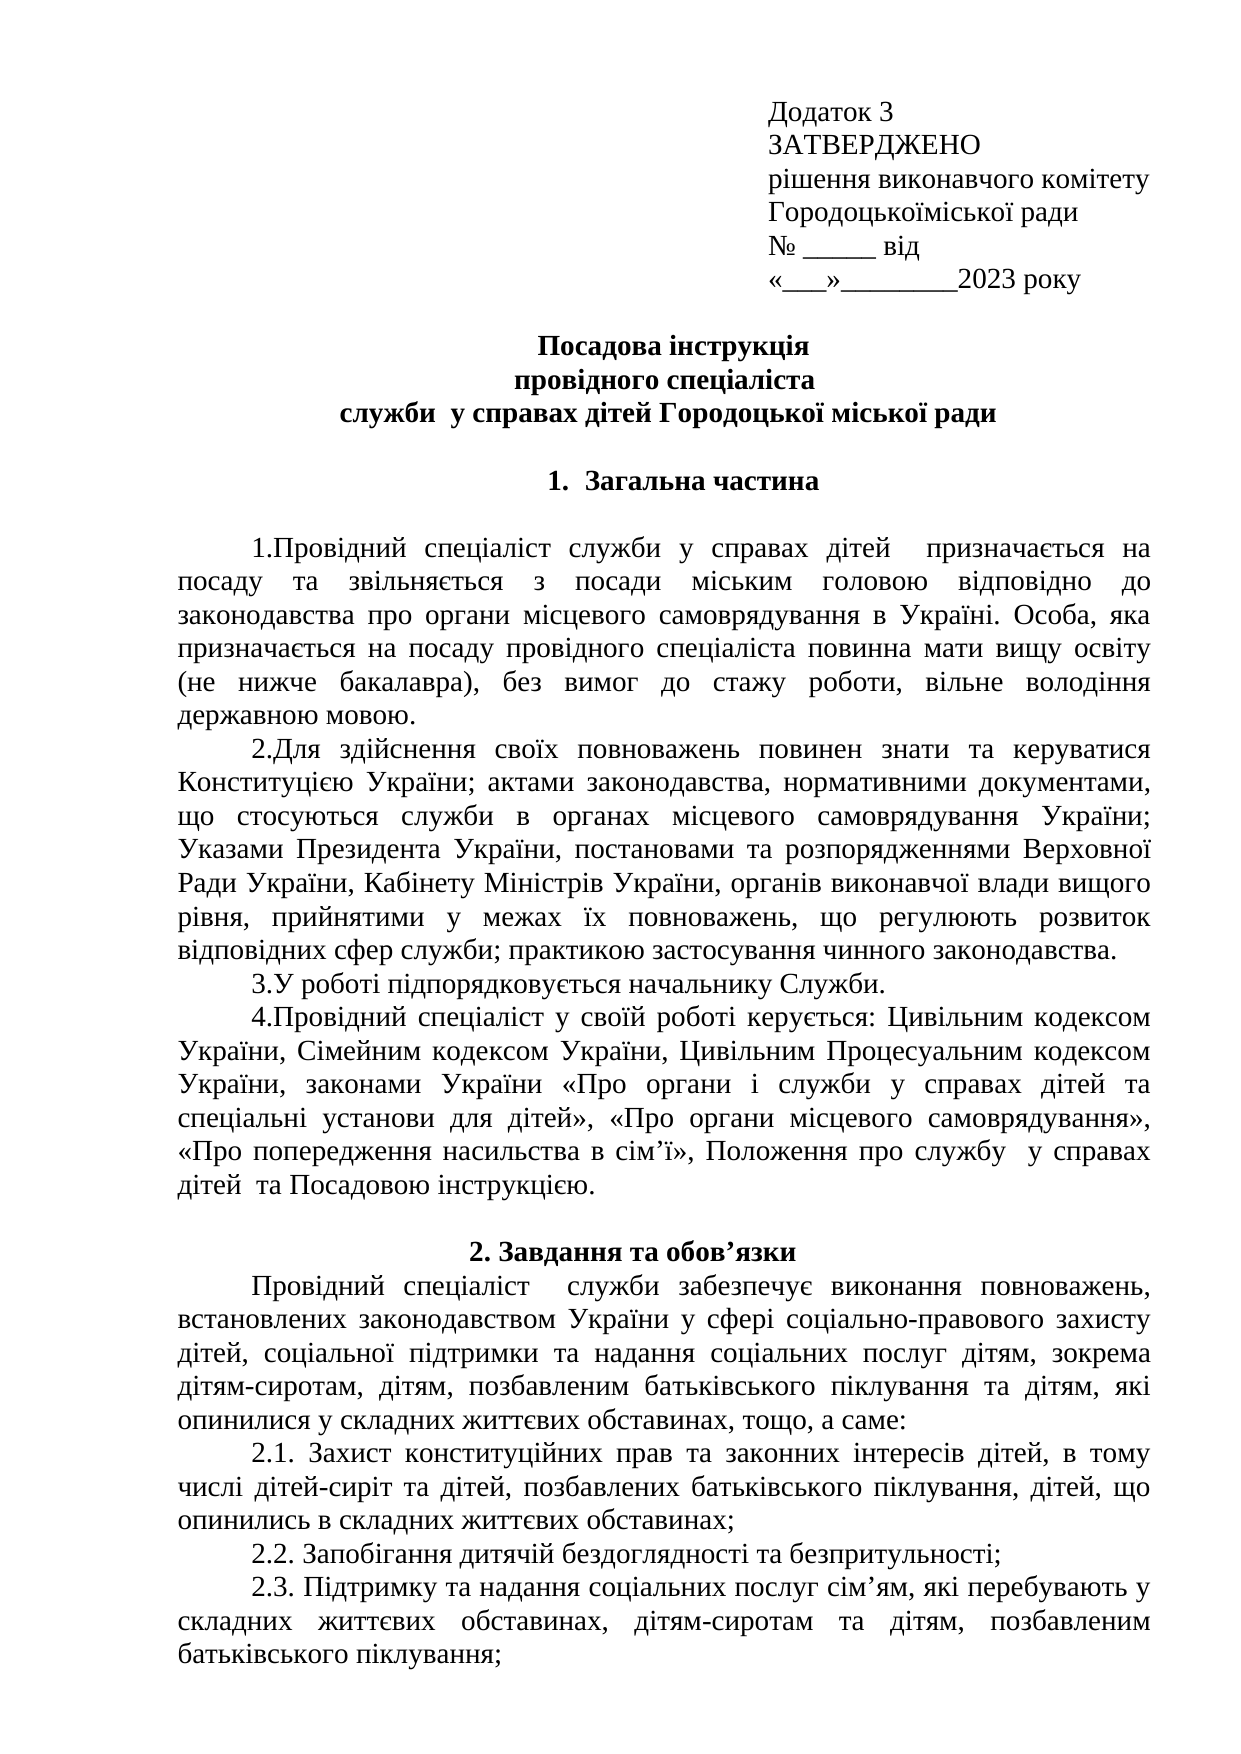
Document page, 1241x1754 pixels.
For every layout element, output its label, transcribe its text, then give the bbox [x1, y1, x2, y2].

text 4.Провідний спеціаліст у своїй роботі керується: Цивільним кодексом України, Сімейним кодексом України, Цивільним Процесуальним кодексом України, законами України «Про органи і служби у справах дітей та спеціальні установи для дітей», «Про органи місцевого самоврядування», «Про попередження насильства в сім’ї», Положення про службу у справах дітей та Посадовою інструкцією. [177, 999, 1152, 1201]
text 1.Провідний спеціаліст служби у справах дітей призначається на посаду та звільняється з посади міським головою відповідно до законодавства про органи місцевого самоврядування в Україні. Особа, яка призначається на посаду провідного спеціаліста повинна мати вищу освіту (не нижче бакалавра), без вимог до стажу роботи, вільне володіння державною мовою. [177, 530, 1152, 731]
text 2.1. Захист конституційних прав та законних інтересів дітей, в тому числі дітей-сиріт та дітей, позбавлених батьківського піклування, дітей, що опинились в складних життєвих обставинах; [177, 1435, 1152, 1536]
text служби у справах дітей Городоцької міської ради [177, 396, 1152, 429]
text 2.2. Запобігання дитячій бездоглядності та безпритульності; [177, 1536, 1152, 1569]
text рішення виконавчого комітету Городоцькоїміської ради [768, 161, 1152, 228]
text 2.3. Підтримку та надання соціальних послуг сім’ям, які перебувають у складних життєвих обставинах, дітям-сиротам та дітям, позбавленим батьківського піклування; [177, 1569, 1152, 1670]
text Провідний спеціаліст служби забезпечує виконання повноважень, встановлених законодавством України у сфері соціально-правового захисту дітей, соціальної підтримки та надання соціальних послуг дітям, зокрема дітям-сиротам, дітям, позбавленим батьківського піклування та дітям, які опинилися у складних життєвих обставинах, тощо, а саме: [177, 1268, 1152, 1435]
text № _____ від «___»________2023 року [768, 228, 1152, 295]
list Загальна частина [215, 463, 1152, 496]
text Посадова інструкція [295, 328, 1051, 362]
text ЗАТВЕРДЖЕНО [768, 127, 1152, 161]
text провідного спеціаліста [177, 362, 1152, 396]
text 2.Для здійснення своїх повноважень повинен знати та керуватися Конституцією України; актами законодавства, нормативними документами, що стосуються служби в органах місцевого самоврядування України; Указами Президента України, постановами та розпорядженнями Верховної Ради України, Кабінету Міністрів України, органів виконавчої влади вищого рівня, прийнятими у межах їх повноважень, що регулюють розвиток відповідних сфер служби; практикою застосування чинного законодавства. [177, 731, 1152, 966]
text Додаток 3 [768, 94, 1152, 127]
text 3.У роботі підпорядковується начальнику Служби. [177, 966, 1152, 999]
text 2. Завдання та обов’язки [177, 1234, 1152, 1268]
